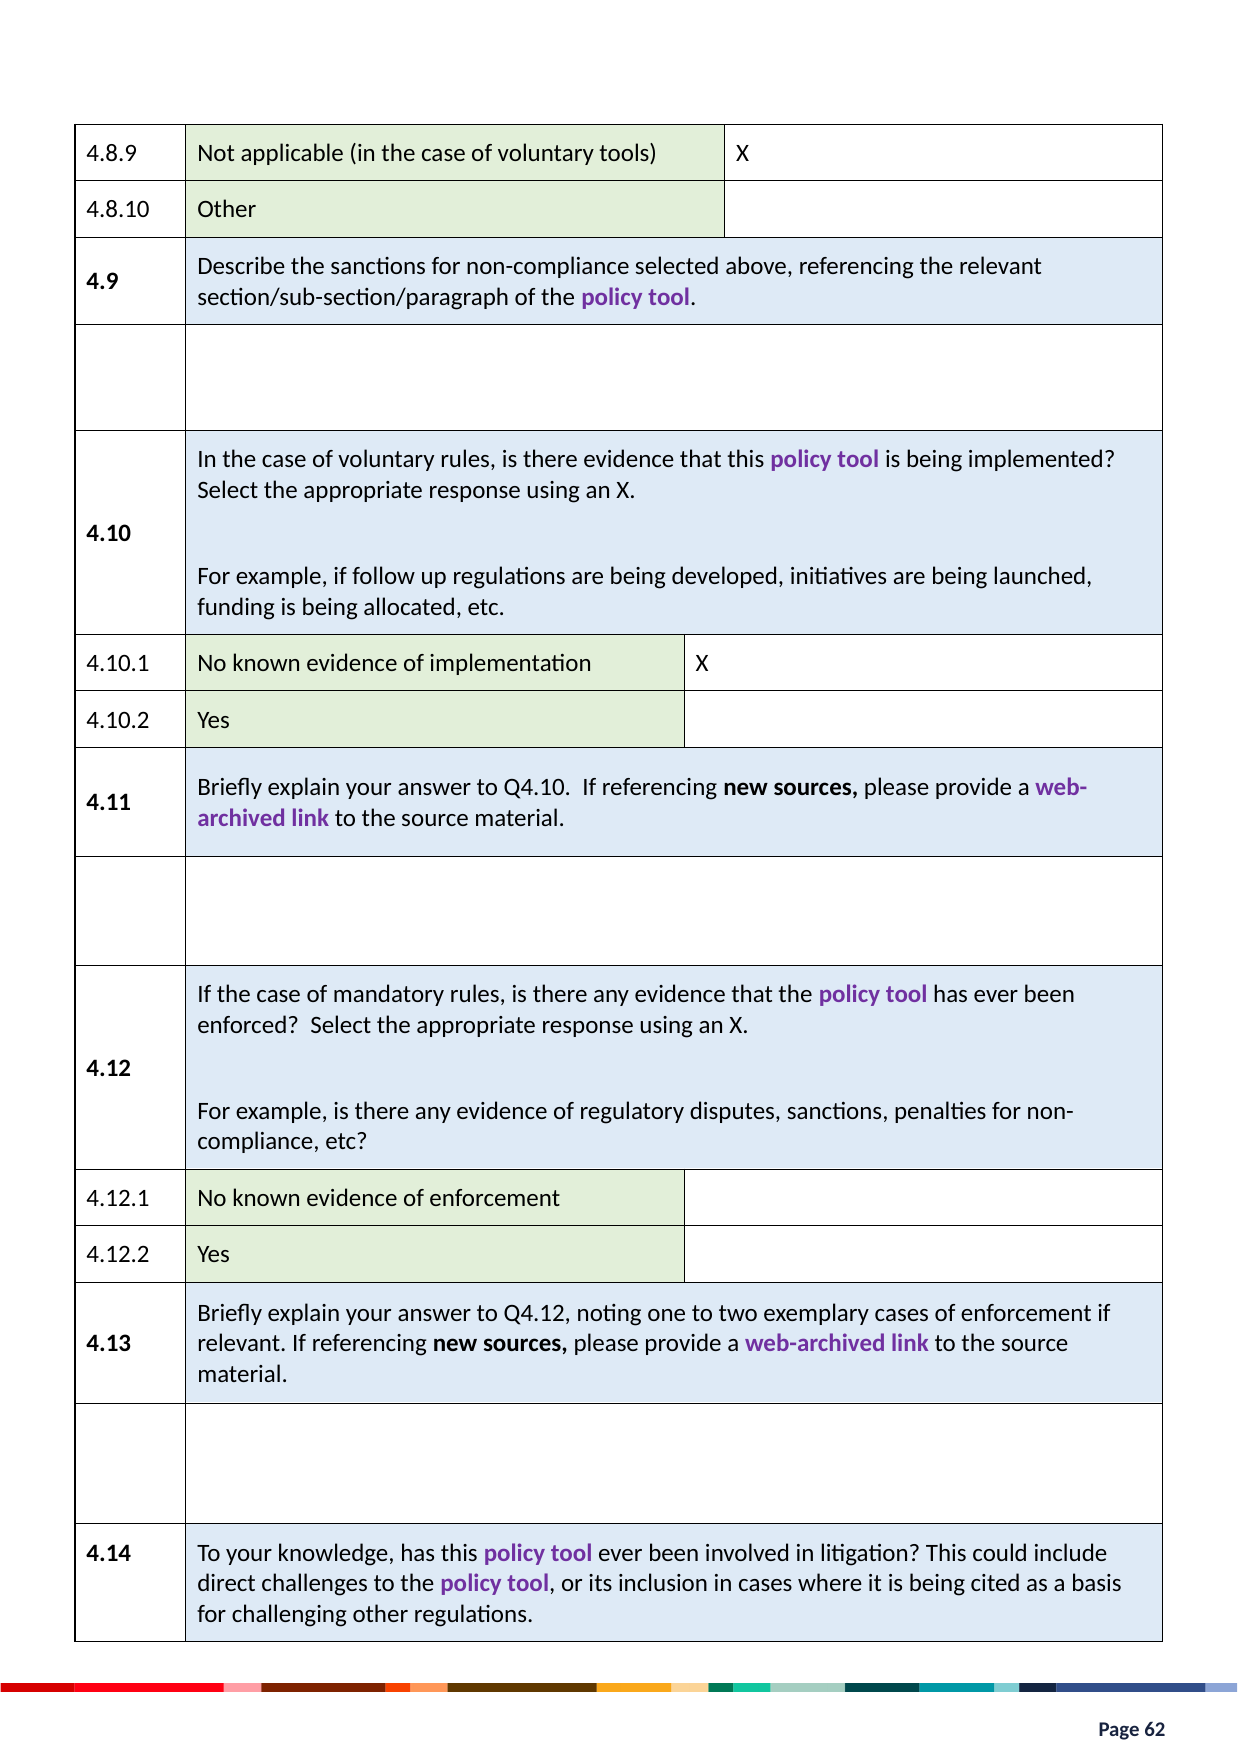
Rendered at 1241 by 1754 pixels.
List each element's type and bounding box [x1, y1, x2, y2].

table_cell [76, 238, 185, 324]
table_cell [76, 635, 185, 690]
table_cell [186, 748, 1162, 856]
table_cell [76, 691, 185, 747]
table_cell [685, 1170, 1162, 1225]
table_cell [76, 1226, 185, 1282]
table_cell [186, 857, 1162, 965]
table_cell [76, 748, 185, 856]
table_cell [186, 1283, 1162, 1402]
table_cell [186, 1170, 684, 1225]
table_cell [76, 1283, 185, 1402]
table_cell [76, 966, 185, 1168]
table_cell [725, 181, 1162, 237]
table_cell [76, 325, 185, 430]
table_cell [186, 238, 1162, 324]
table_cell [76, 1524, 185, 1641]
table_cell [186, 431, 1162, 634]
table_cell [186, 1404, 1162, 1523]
picture [0, 1683, 1236, 1692]
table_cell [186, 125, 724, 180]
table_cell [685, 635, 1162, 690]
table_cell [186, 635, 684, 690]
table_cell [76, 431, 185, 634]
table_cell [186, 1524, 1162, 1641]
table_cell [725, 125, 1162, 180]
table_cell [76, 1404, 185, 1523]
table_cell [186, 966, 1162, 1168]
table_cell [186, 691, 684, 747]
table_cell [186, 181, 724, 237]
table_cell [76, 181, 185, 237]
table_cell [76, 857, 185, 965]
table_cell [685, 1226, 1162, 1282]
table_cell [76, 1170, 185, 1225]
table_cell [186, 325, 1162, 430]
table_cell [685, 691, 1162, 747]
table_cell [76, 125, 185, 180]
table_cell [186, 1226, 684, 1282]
